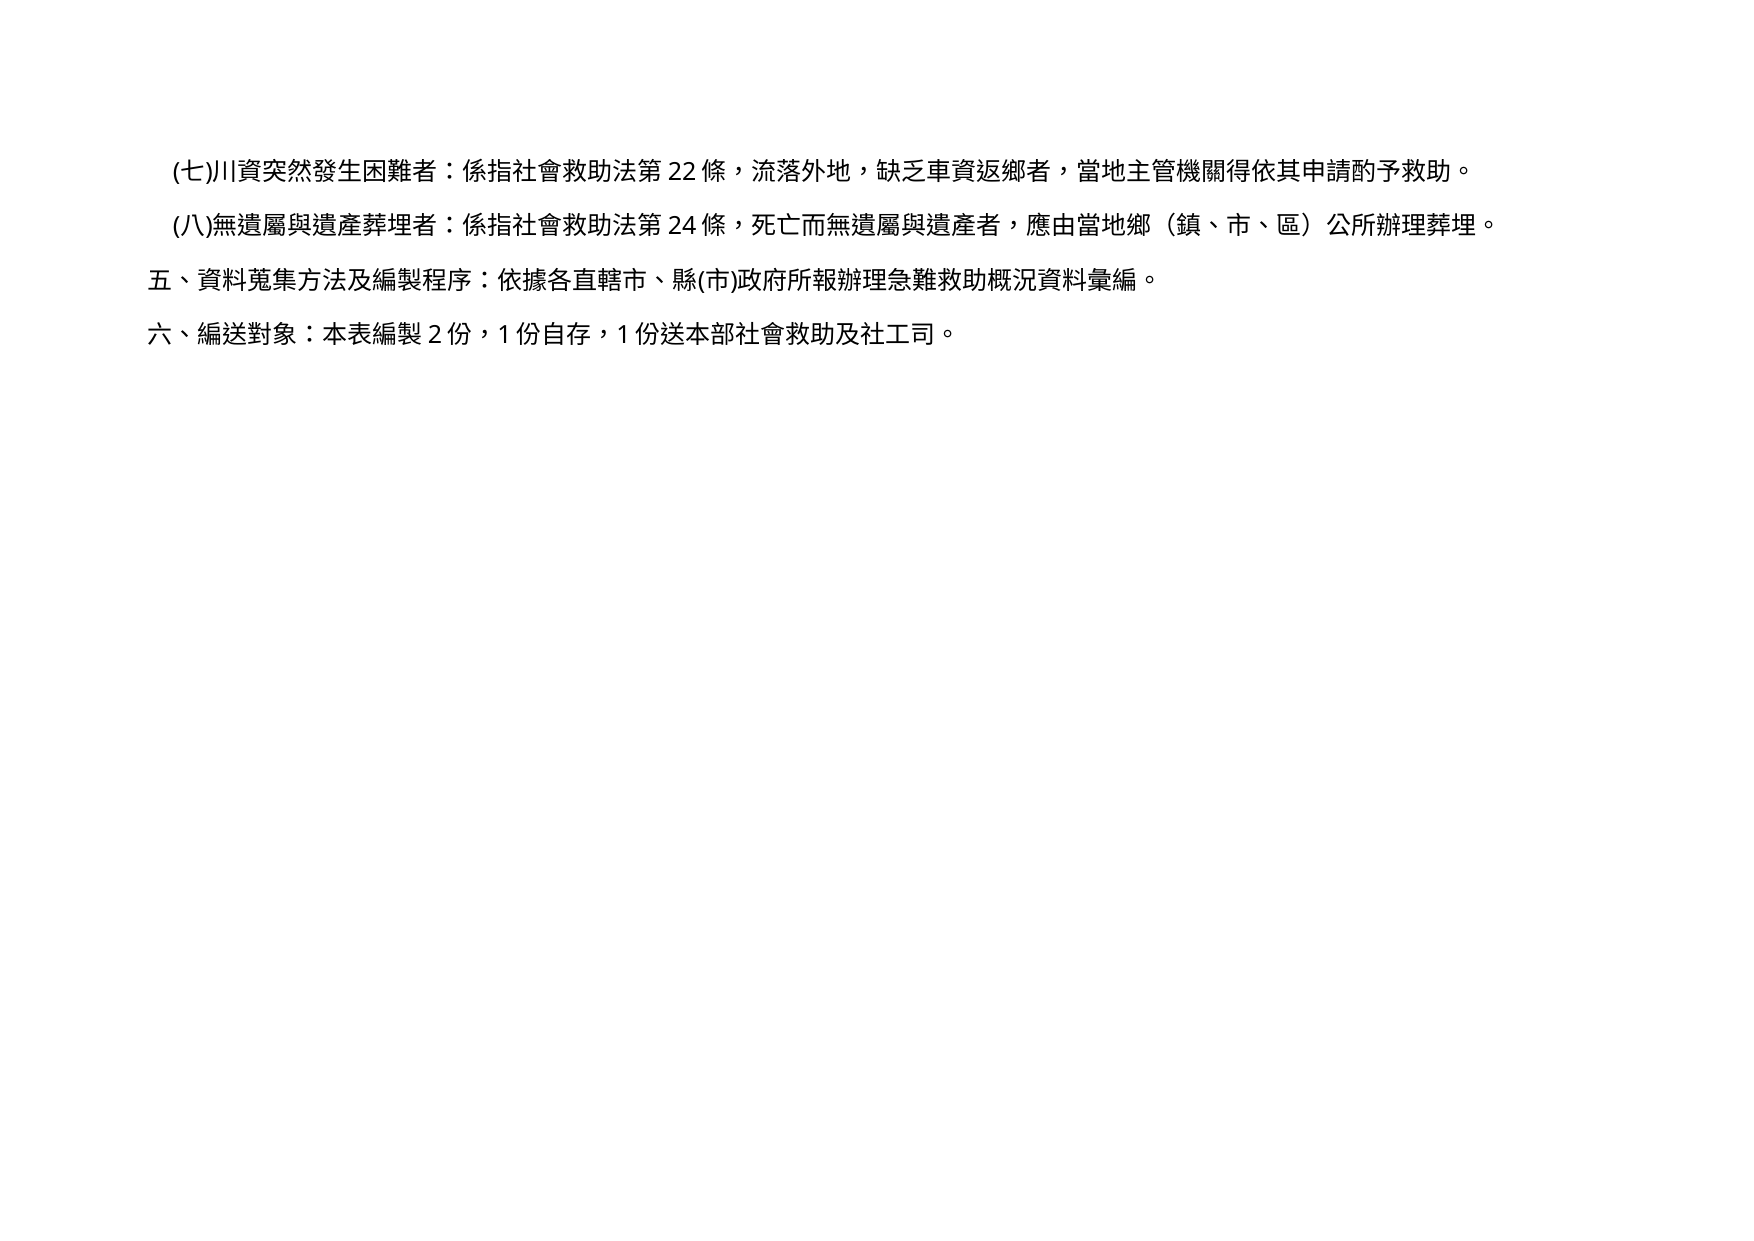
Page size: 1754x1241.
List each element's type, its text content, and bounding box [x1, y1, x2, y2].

text 六、編送對象：本表編製2份，1份自存，1份送本部社會救助及社工司。 [148, 314, 1606, 351]
text (八)無遺屬與遺產葬埋者：係指社會救助法第24條，死亡而無遺屬與遺產者，應由當地鄉（鎮、市、區）公所辦理葬埋。 [173, 206, 1606, 242]
text 五、資料蒐集方法及編製程序：依據各直轄市、縣(市)政府所報辦理急難救助概況資料彙編。 [148, 260, 1606, 296]
text (七)川資突然發生困難者：係指社會救助法第22條，流落外地，缺乏車資返鄉者，當地主管機關得依其申請酌予救助。 [173, 151, 1606, 188]
